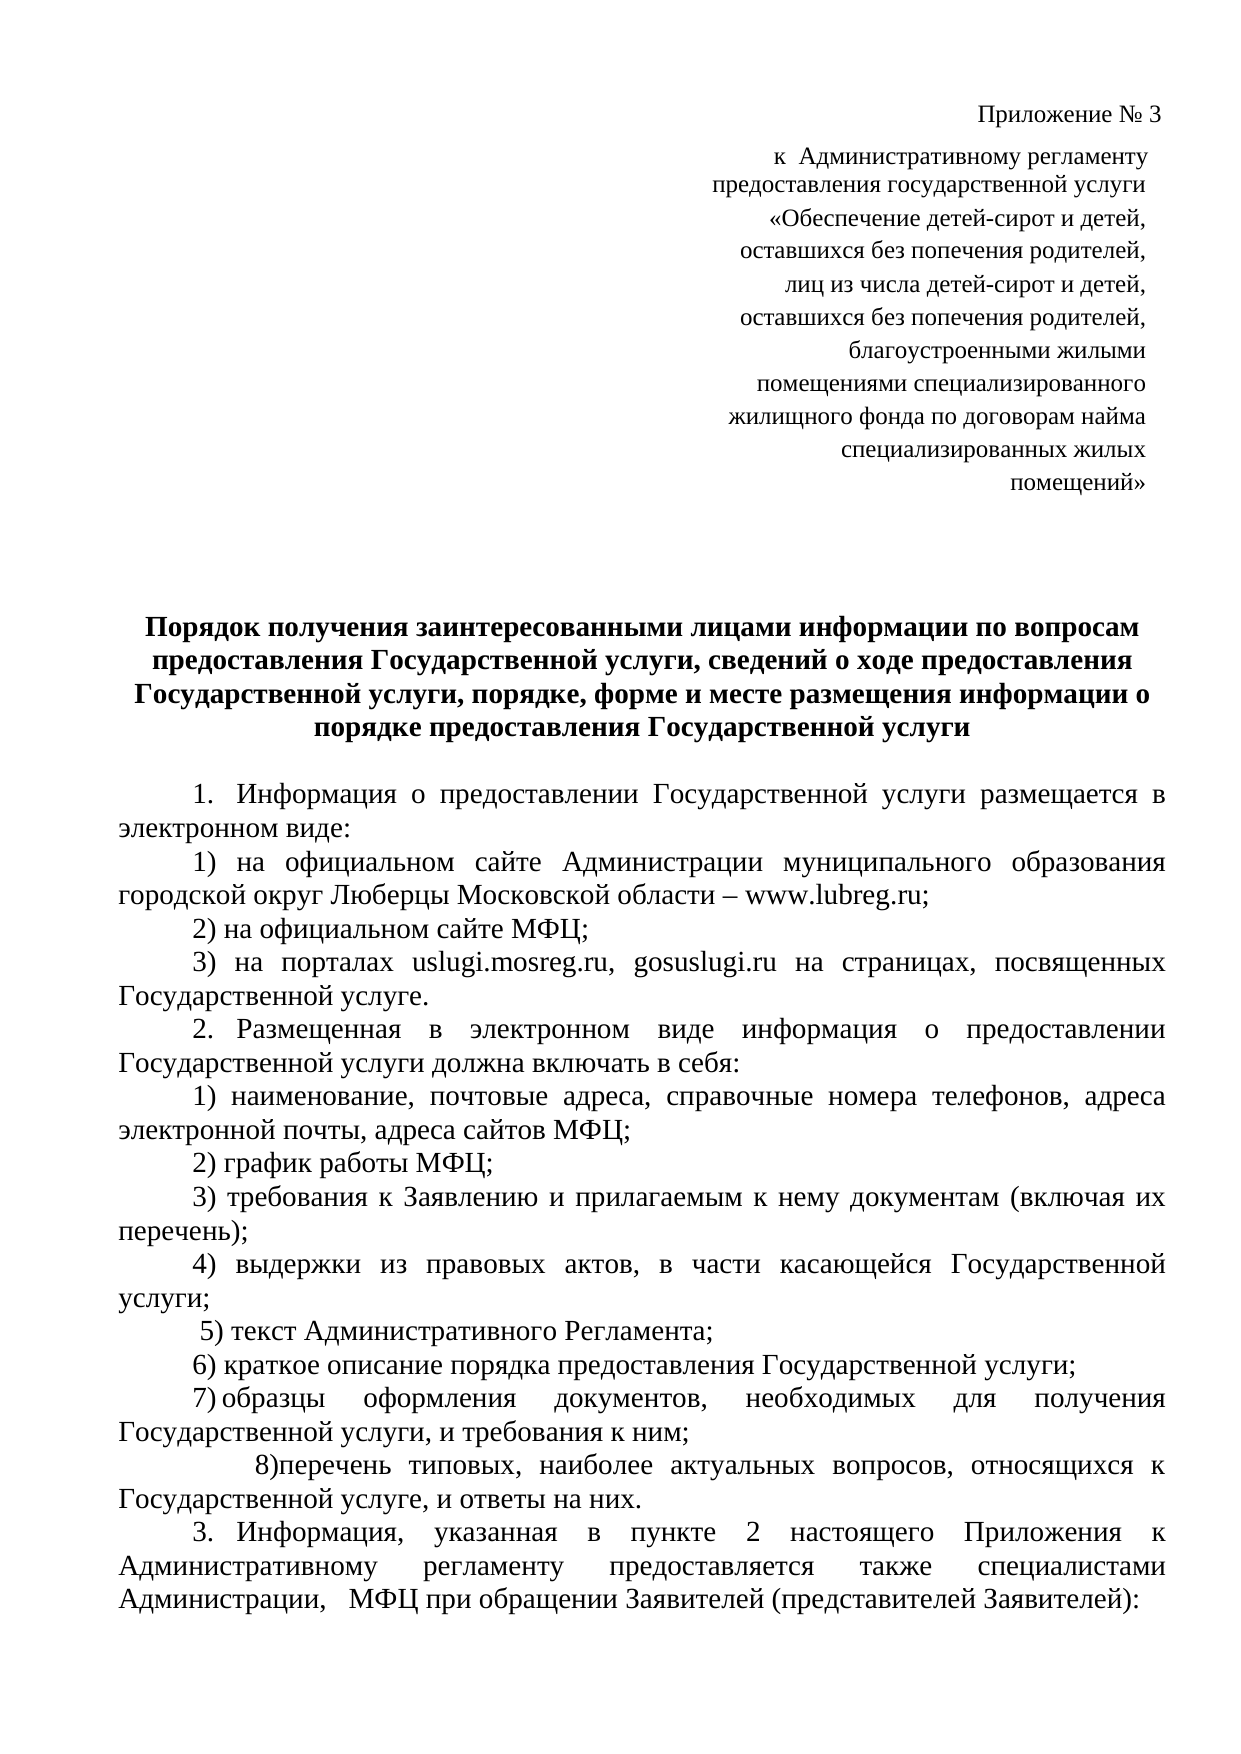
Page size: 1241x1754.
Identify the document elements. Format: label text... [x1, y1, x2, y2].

list Информация о предоставлении Государственной услуги размещается в электронном виде: [118, 777, 1167, 844]
list 5) текст Административного Регламента; [118, 1313, 1167, 1347]
list 1) на официальном сайте Администрации муниципального образования городской округ Люберцы Московской области – www.lubreg.ru; [118, 844, 1167, 911]
list образцы оформления документов, необходимых для получения Государственной услуги, и требования к ним; [118, 1380, 1167, 1447]
text Порядок получения заинтересованными лицами информации по вопросам предоставления Государственной услуги, сведений о ходе предоставления Государственной услуги, порядке, форме и месте размещения информации о порядке предоставления Государственной услуги [118, 609, 1167, 743]
list 6) краткое описание порядка предоставления Государственной услуги; [118, 1347, 1167, 1380]
list Размещенная в электронном виде информация о предоставлении Государственной услуги должна включать в себя: [118, 1011, 1167, 1078]
list 3) требования к Заявлению и прилагаемым к нему документам (включая их перечень); [118, 1179, 1167, 1246]
list 4) выдержки из правовых актов, в части касающейся Государственной услуги; [118, 1246, 1167, 1313]
list 3) на порталах uslugi.mosreg.ru, gosuslugi.ru на страницах, посвященных Государственной услуге. [118, 944, 1167, 1011]
list 1) наименование, почтовые адреса, справочные номера телефонов, адреса электронной почты, адреса сайтов МФЦ; [118, 1078, 1167, 1146]
text к Административному регламенту [118, 141, 1167, 169]
list 2) график работы МФЦ; [118, 1146, 1167, 1179]
list Информация, указанная в пункте 2 настоящего Приложения к Административному регламенту предоставляется также специалистами Администрации, МФЦ при обращении Заявителей (представителей Заявителей): [118, 1514, 1167, 1615]
text Приложение № 3 [118, 99, 1167, 128]
text предоставления государственной услуги «Обеспечение детей-сирот и детей, оставшихся без попечения родителей, лиц из числа детей-сирот и детей, оставшихся без попечения родителей, благоустроенными жилыми помещениями специализированного жилищного фонда по договорам найма специализированных жилых помещений» [709, 169, 1146, 496]
list 2) на официальном сайте МФЦ; [118, 911, 1167, 944]
list 8)перечень типовых, наиболее актуальных вопросов, относящихся к Государственной услуге, и ответы на них. [118, 1447, 1167, 1514]
